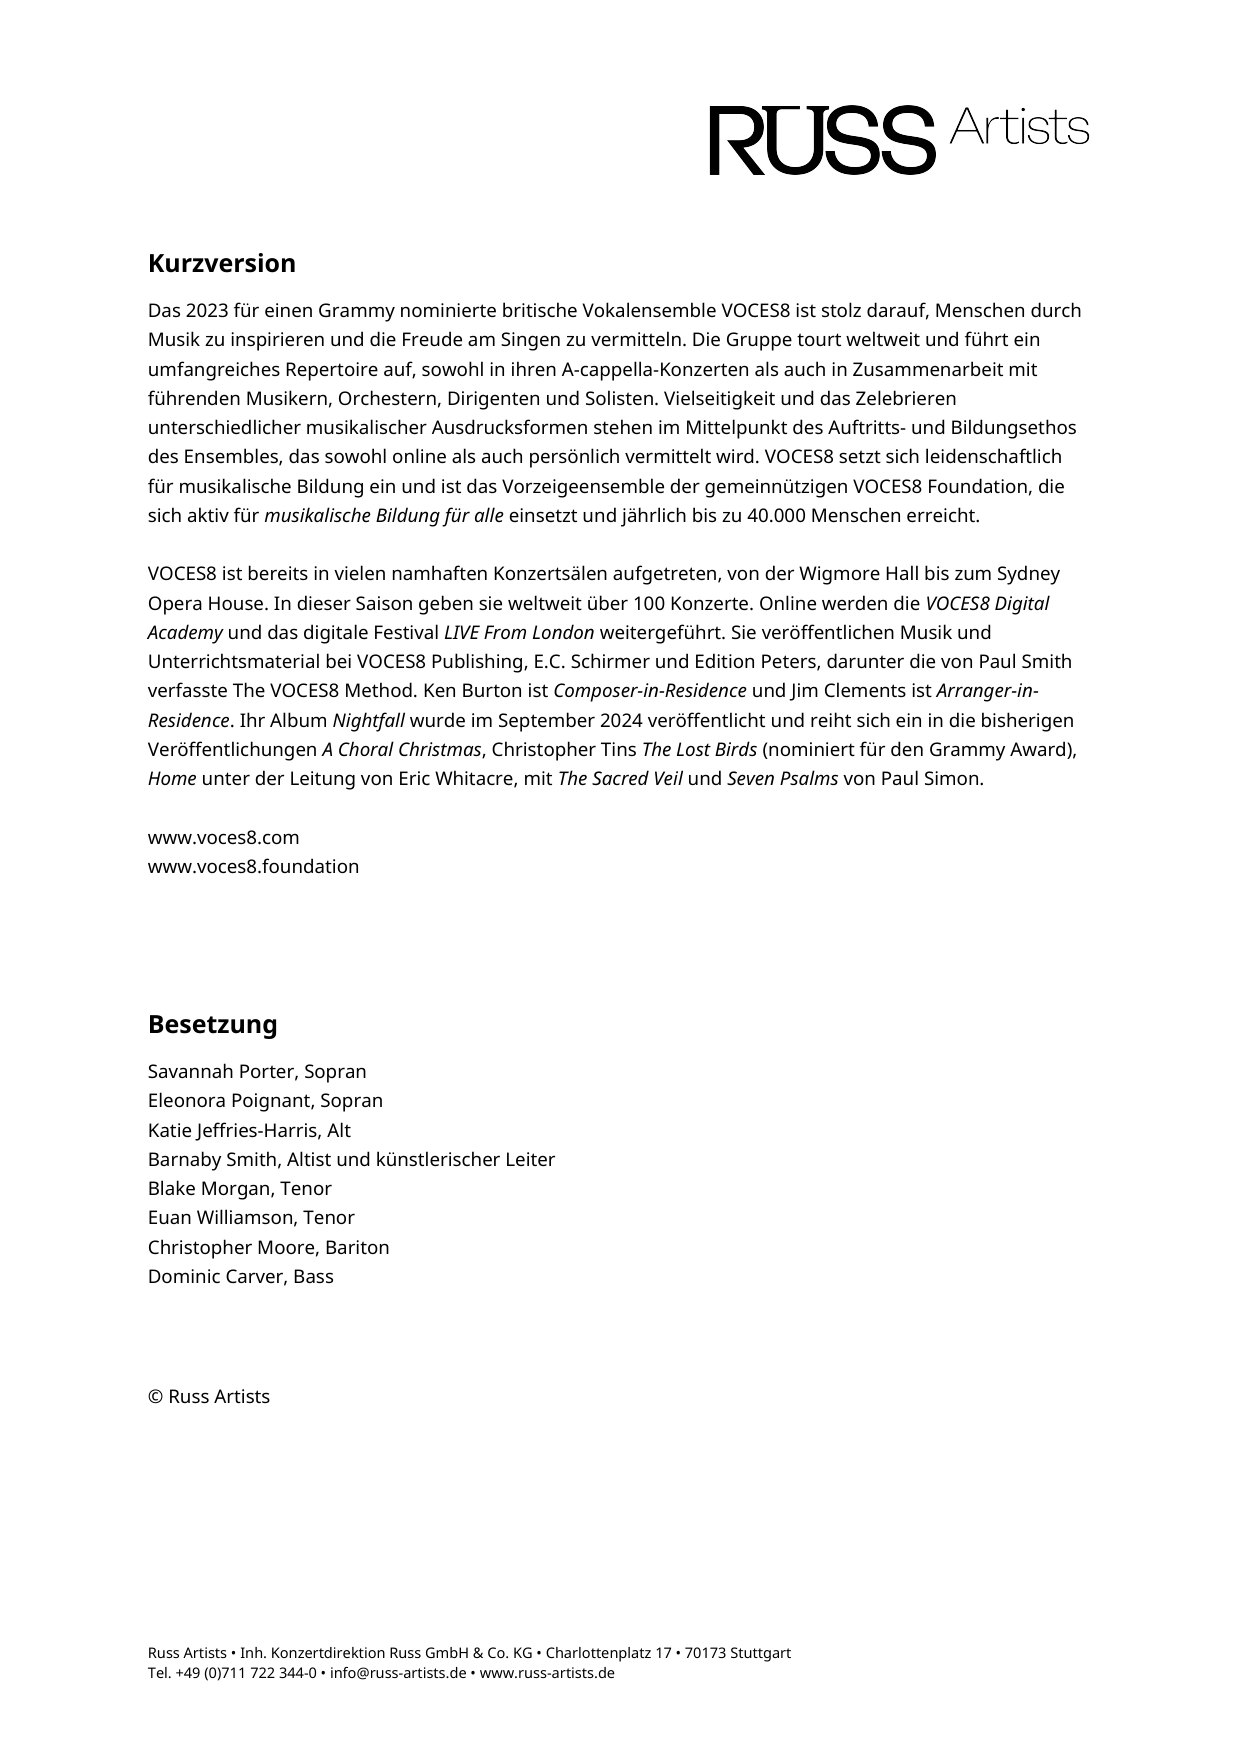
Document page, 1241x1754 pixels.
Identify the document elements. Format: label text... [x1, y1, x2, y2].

text Blake Morgan, Tenor [148, 1175, 1093, 1201]
text Savannah Porter, Sopran [148, 1058, 1093, 1084]
text Das 2023 für einen Grammy nominierte britische Vokalensemble VOCES8 ist stolz darauf, Menschen durch Musik zu inspirieren und die Freude am Singen zu vermitteln. Die Gruppe tourt weltweit und führt ein umfangreiches Repertoire auf, sowohl in ihren A-cappella-Konzerten als auch in Zusammenarbeit mit führenden Musikern, Orchestern, Dirigenten und Solisten. Vielseitigkeit und das Zelebrieren unterschiedlicher musikalischer Ausdrucksformen stehen im Mittelpunkt des Auftritts- und Bildungsethos des Ensembles, das sowohl online als auch persönlich vermittelt wird. VOCES8 setzt sich leidenschaftlich für musikalische Bildung ein und ist das Vorzeigeensemble der gemeinnützigen VOCES8 Foundation, die sich aktiv für musikalische Bildung für alle einsetzt und jährlich bis zu 40.000 Menschen erreicht. [148, 297, 1093, 528]
text VOCES8 ist bereits in vielen namhaften Konzertsälen aufgetreten, von der Wigmore Hall bis zum Sydney Opera House. In dieser Saison geben sie weltweit über 100 Konzerte. Online werden die VOCES8 Digital Academy und das digitale Festival LIVE From London weitergeführt. Sie veröffentlichen Musik und Unterrichtsmaterial bei VOCES8 Publishing, E.C. Schirmer und Edition Peters, darunter die von Paul Smith verfasste The VOCES8 Method. Ken Burton ist Composer-in-Residence und Jim Clements ist Arranger-in-Residence. Ihr Album Nightfall wurde im September 2024 veröffentlicht und reiht sich ein in die bisherigen Veröffentlichungen A Choral Christmas, Christopher Tins The Lost Birds (nominiert für den Grammy Award), Home unter der Leitung von Eric Whitacre, mit The Sacred Veil und Seven Psalms von Paul Simon. [148, 561, 1093, 791]
text Eleonora Poignant, Sopran [148, 1088, 1093, 1113]
picture [704, 99, 1094, 179]
text Euan Williamson, Tenor [148, 1205, 1093, 1230]
text Besetzung [148, 1007, 1093, 1041]
text Barnaby Smith, Altist und künstlerischer Leiter [148, 1146, 1093, 1172]
text Dominic Carver, Bass [148, 1263, 1093, 1289]
text Katie Jeffries-Harris, Alt [148, 1117, 1093, 1142]
text © Russ Artists [148, 1384, 1093, 1409]
text Kurzversion [148, 246, 1093, 280]
text www.voces8.foundation [148, 853, 1093, 879]
text www.voces8.com [148, 824, 1093, 850]
text Christopher Moore, Bariton [148, 1234, 1093, 1259]
